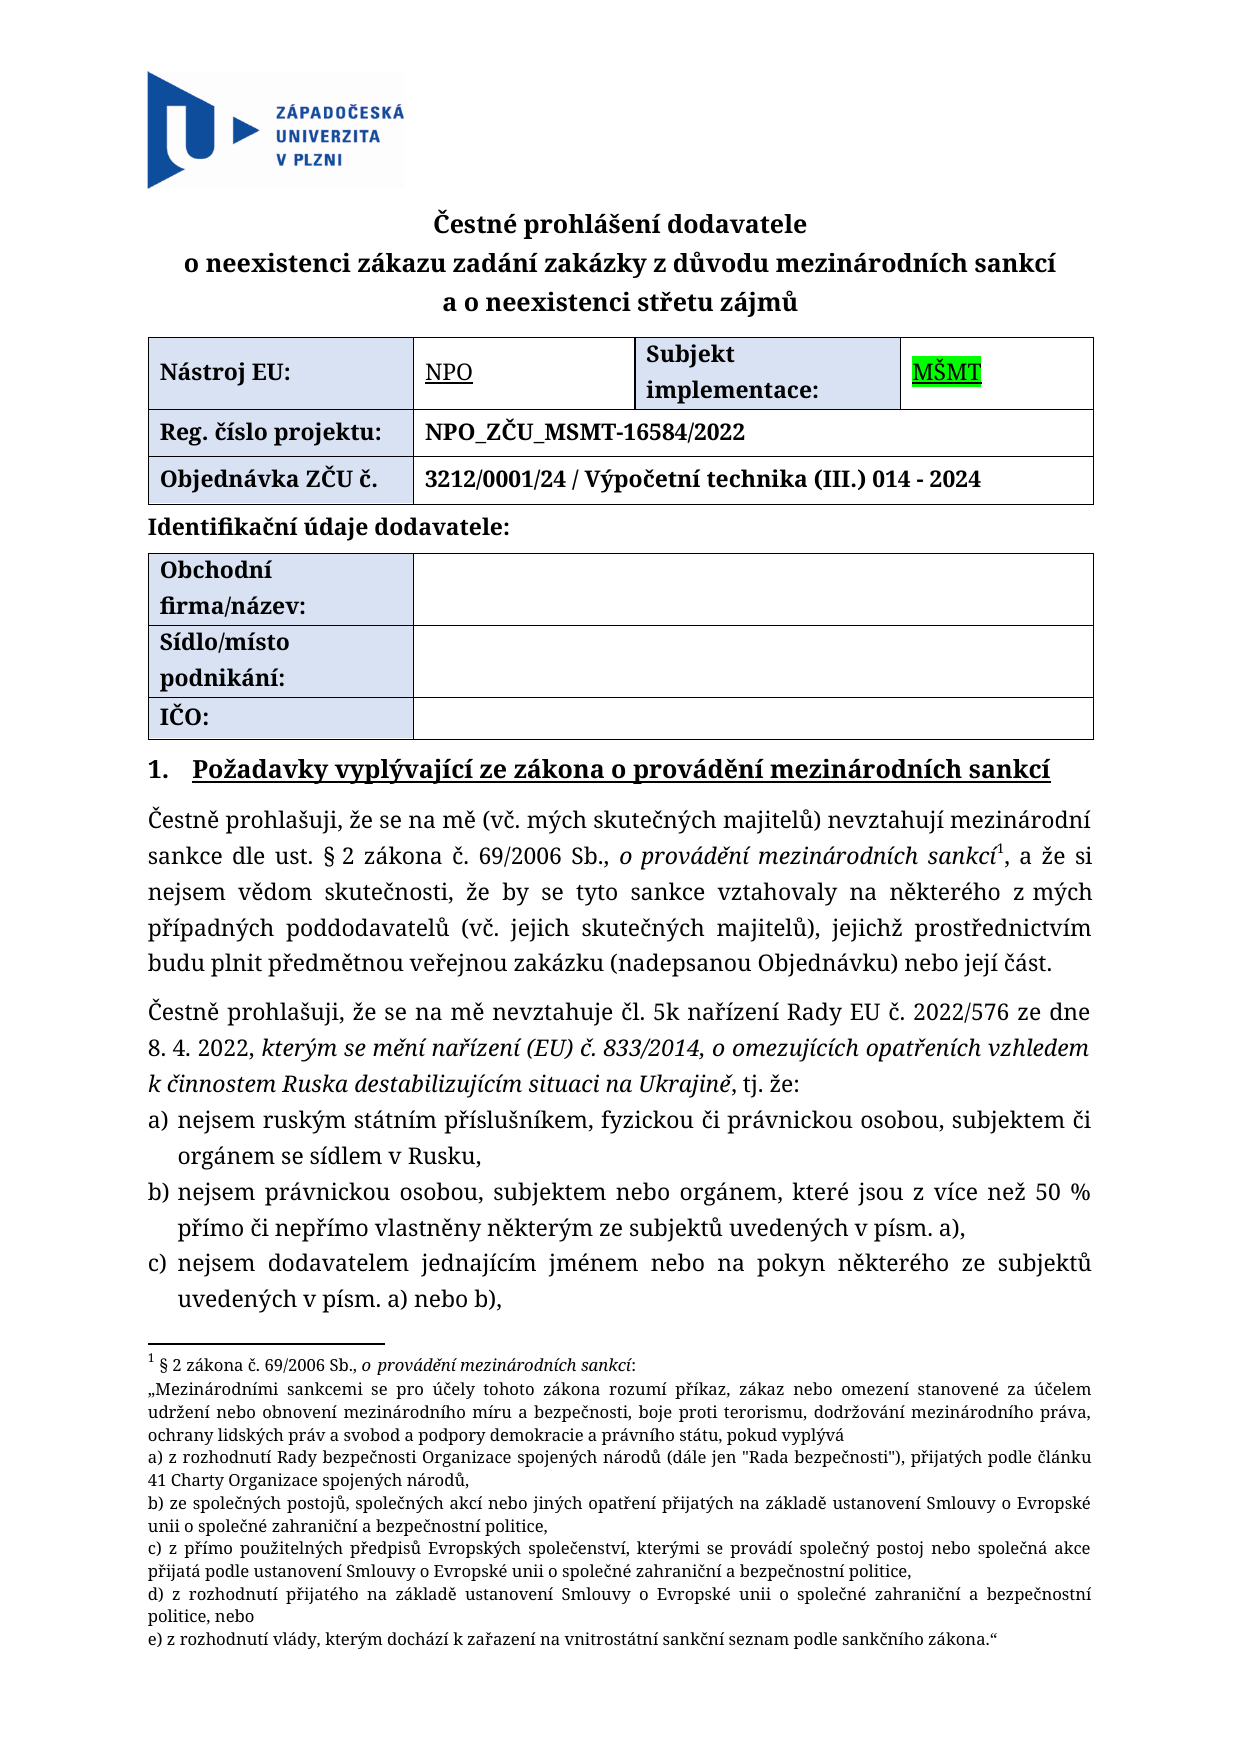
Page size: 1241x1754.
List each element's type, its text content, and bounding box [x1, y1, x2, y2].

list nejsem dodavatelem jednajícím jménem nebo na pokyn některého ze subjektů uvedených v písm. a) nebo b), [148, 1247, 1093, 1314]
table_header NPO [414, 338, 634, 409]
text o neexistenci zákazu zadání zakázky z důvodu mezinárodních sankcí a o neexistenci střetu zájmů [148, 246, 1093, 319]
table_cell [414, 698, 1093, 738]
table_cell [414, 626, 1093, 697]
table_header Subjekt implementace: [636, 338, 900, 409]
table_header Obchodní firma/název: [149, 554, 413, 625]
list nejsem právnickou osobou, subjektem nebo orgánem, které jsou z více než 50 % přímo či nepřímo vlastněny některým ze subjektů uvedených v písm. a), [148, 1176, 1093, 1243]
table_header Nástroj EU: [149, 338, 413, 409]
text Identifikační údaje dodavatele: [148, 511, 1093, 542]
text Čestné prohlášení dodavatele [148, 207, 1093, 241]
table_cell NPO_ZČU_MSMT-16584/2022 [414, 410, 1093, 456]
table_header [414, 554, 1093, 625]
table_cell Sídlo/místo podnikání: [149, 626, 413, 697]
table_cell IČO: [149, 698, 413, 738]
text Čestně prohlašuji, že se na mě (vč. mých skutečných majitelů) nevztahují mezinárodní sankce dle ust. § 2 zákona č. 69/2006 Sb., o provádění mezinárodních sankcí, a že si nejsem vědom skutečnosti, že by se tyto sankce vztahovaly na některého z mých případných poddodavatelů (vč. jejich skutečných majitelů), jejichž prostřednictvím budu plnit předmětnou veřejnou zakázku (nadepsanou Objednávku) nebo její část. [148, 804, 1093, 979]
table_header MŠMT [901, 338, 1093, 409]
table_cell Objednávka ZČU č. [149, 457, 413, 503]
subtitle 1. Požadavky vyplývající ze zákona o provádění mezinárodních sankcí [148, 752, 1093, 786]
table_cell 3212/0001/24 / Výpočetní technika (III.) 014 - 2024 [414, 457, 1093, 503]
table_cell Reg. číslo projektu: [149, 410, 413, 456]
picture [147, 71, 404, 189]
text Čestně prohlašuji, že se na mě nevztahuje čl. 5k nařízení Rady EU č. 2022/576 ze dne 8. 4. 2022, kterým se mění nařízení (EU) č. 833/2014, o omezujících opatřeních vzhledem k činnostem Ruska destabilizujícím situaci na Ukrajině, tj. že: [148, 996, 1093, 1099]
list nejsem ruským státním příslušníkem, fyzickou či právnickou osobou, subjektem či orgánem se sídlem v Rusku, [148, 1104, 1093, 1171]
